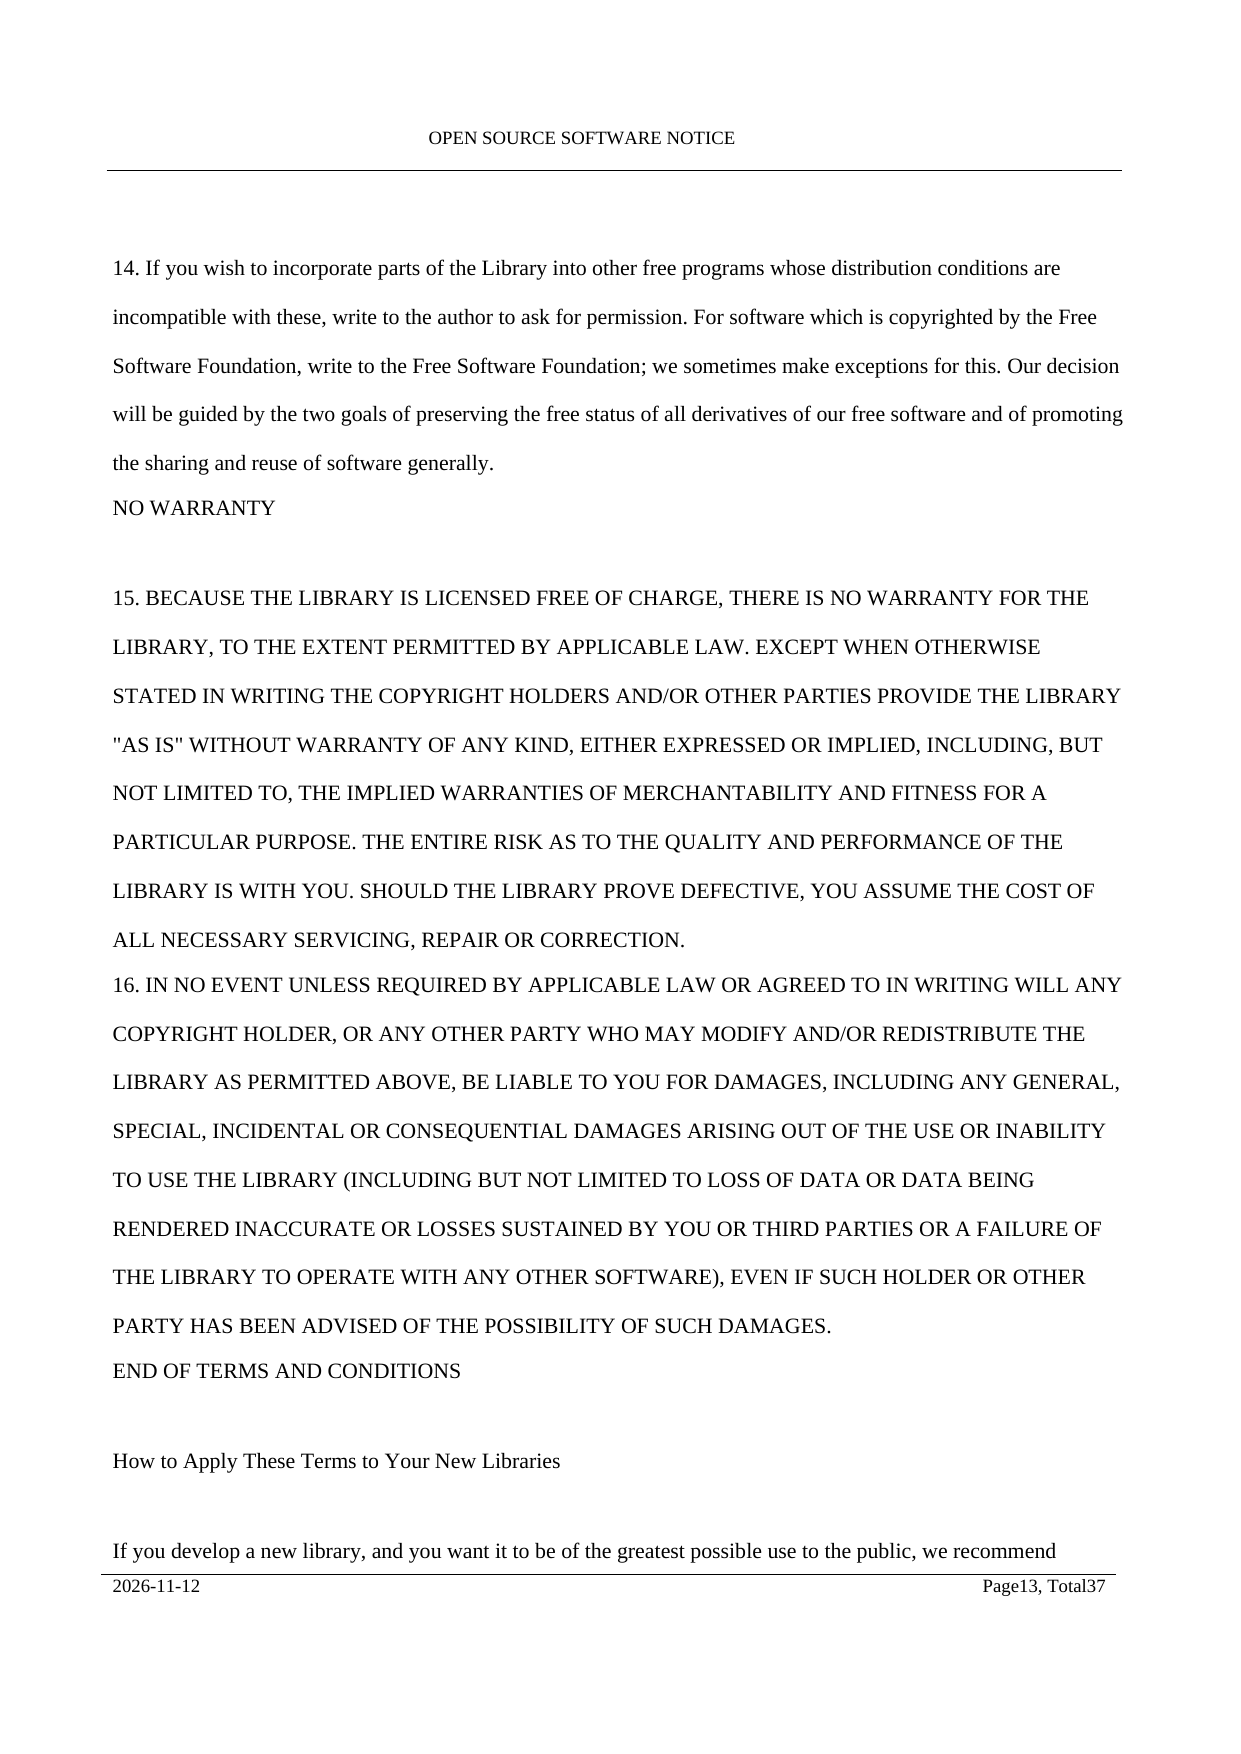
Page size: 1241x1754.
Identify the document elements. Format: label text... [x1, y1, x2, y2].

text 16. IN NO EVENT UNLESS REQUIRED BY APPLICABLE LAW OR AGREED TO IN WRITING WILL ANY COPYRIGHT HOLDER, OR ANY OTHER PARTY WHO MAY MODIFY AND/OR REDISTRIBUTE THE LIBRARY AS PERMITTED ABOVE, BE LIABLE TO YOU FOR DAMAGES, INCLUDING ANY GENERAL, SPECIAL, INCIDENTAL OR CONSEQUENTIAL DAMAGES ARISING OUT OF THE USE OR INABILITY TO USE THE LIBRARY (INCLUDING BUT NOT LIMITED TO LOSS OF DATA OR DATA BEING RENDERED INACCURATE OR LOSSES SUSTAINED BY YOU OR THIRD PARTIES OR A FAILURE OF THE LIBRARY TO OPERATE WITH ANY OTHER SOFTWARE), EVEN IF SUCH HOLDER OR OTHER PARTY HAS BEEN ADVISED OF THE POSSIBILITY OF SUCH DAMAGES. [112, 968, 1128, 1342]
text END OF TERMS AND CONDITIONS [112, 1354, 1128, 1387]
text 15. BECAUSE THE LIBRARY IS LICENSED FREE OF CHARGE, THERE IS NO WARRANTY FOR THE LIBRARY, TO THE EXTENT PERMITTED BY APPLICABLE LAW. EXCEPT WHEN OTHERWISE STATED IN WRITING THE COPYRIGHT HOLDERS AND/OR OTHER PARTIES PROVIDE THE LIBRARY "AS IS" WITHOUT WARRANTY OF ANY KIND, EITHER EXPRESSED OR IMPLIED, INCLUDING, BUT NOT LIMITED TO, THE IMPLIED WARRANTIES OF MERCHANTABILITY AND FITNESS FOR A PARTICULAR PURPOSE. THE ENTIRE RISK AS TO THE QUALITY AND PERFORMANCE OF THE LIBRARY IS WITH YOU. SHOULD THE LIBRARY PROVE DEFECTIVE, YOU ASSUME THE COST OF ALL NECESSARY SERVICING, REPAIR OR CORRECTION. [112, 582, 1128, 956]
text How to Apply These Terms to Your New Libraries [112, 1445, 1128, 1477]
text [112, 1535, 1128, 1567]
text NO WARRANTY [112, 492, 1128, 524]
text 14. If you wish to incorporate parts of the Library into other free programs whose distribution conditions are incompatible with these, write to the author to ask for permission. For software which is copyrighted by the Free Software Foundation, write to the Free Software Foundation; we sometimes make exceptions for this. Our decision will be guided by the two goals of preserving the free status of all derivatives of our free software and of promoting the sharing and reuse of software generally. [112, 251, 1128, 479]
